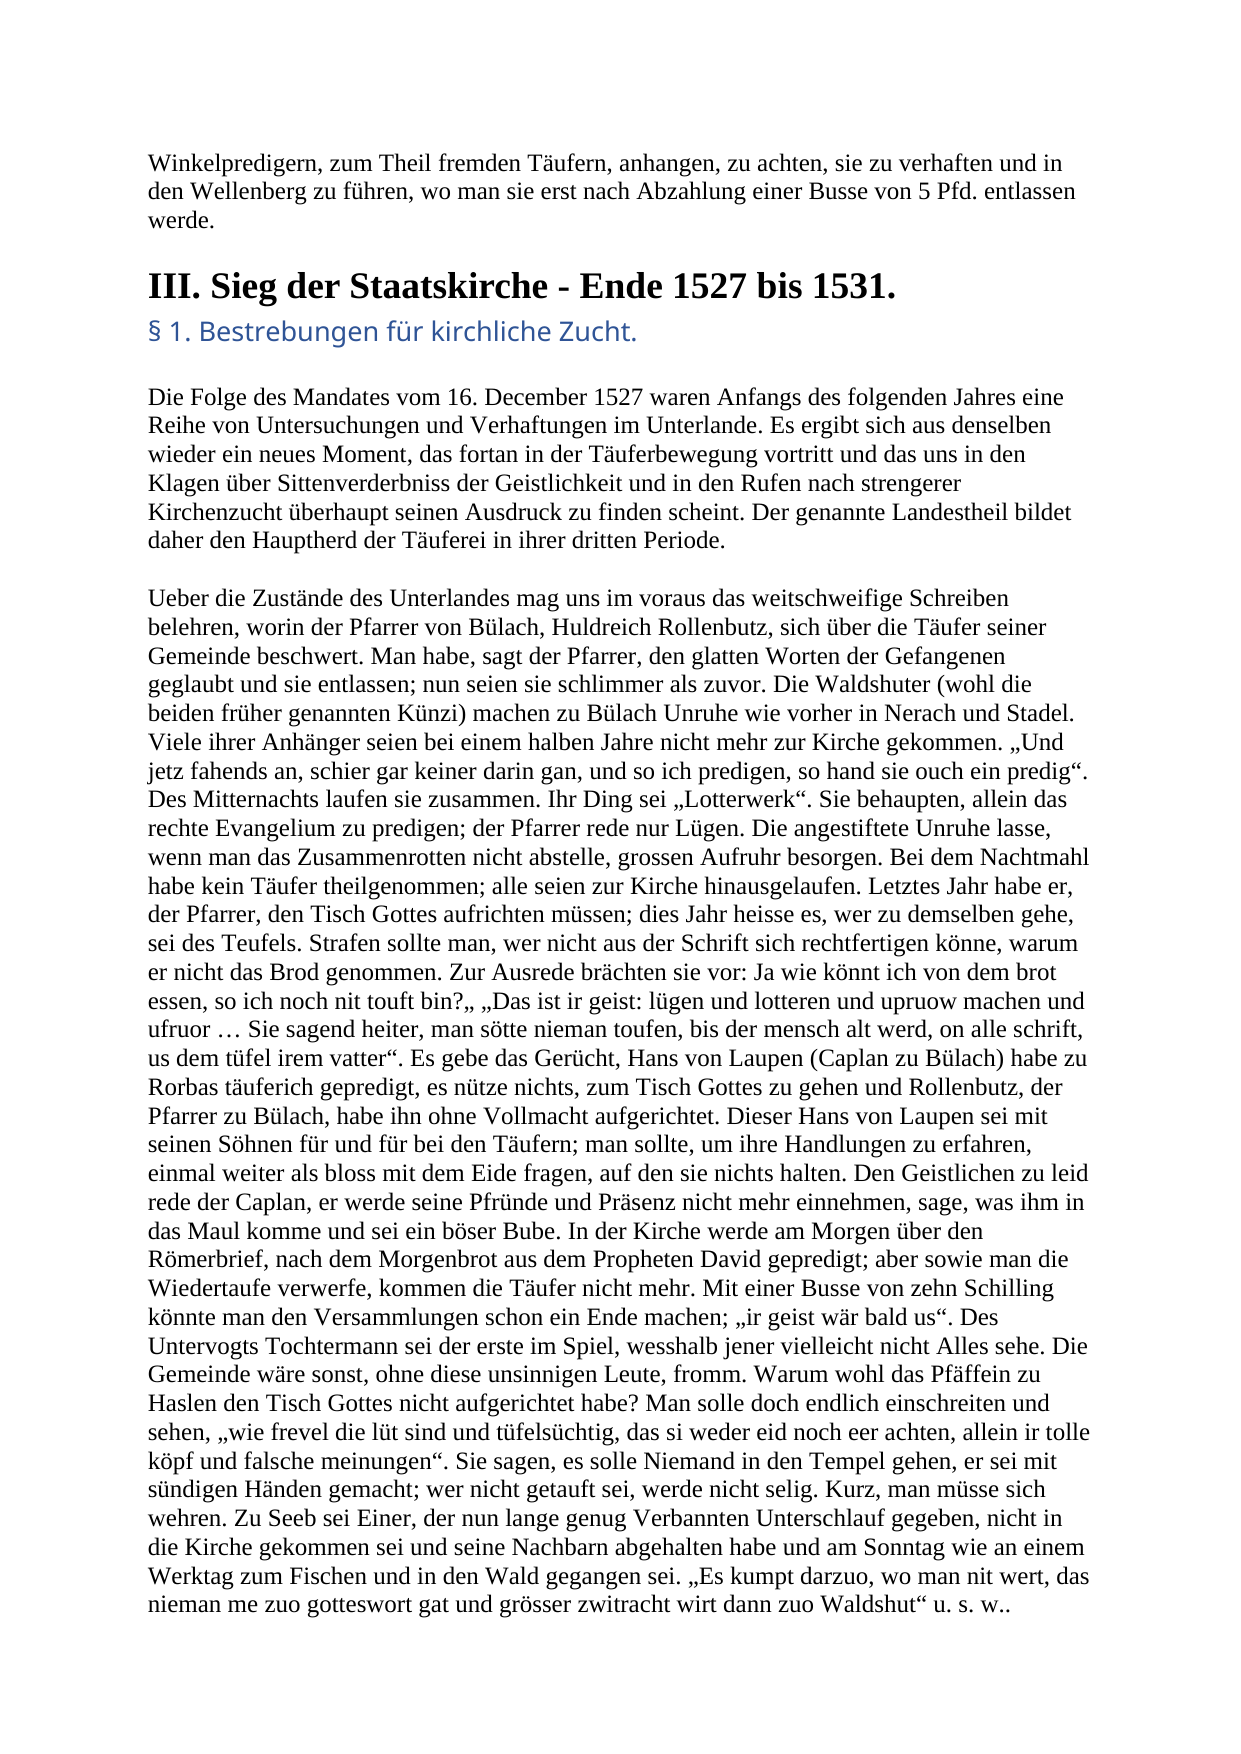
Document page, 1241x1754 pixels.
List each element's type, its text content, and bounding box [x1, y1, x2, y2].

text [148, 148, 1093, 234]
subtitle III. Sieg der Staatskirche - Ende 1527 bis 1531. [148, 263, 1093, 306]
text Ueber die Zustände des Unterlandes mag uns im voraus das weitschweifige Schreiben belehren, worin der Pfarrer von Bülach, Huldreich Rollenbutz, sich über die Täufer seiner Gemeinde beschwert. Man habe, sagt der Pfarrer, den glatten Worten der Gefangenen geglaubt und sie entlassen; nun seien sie schlimmer als zuvor. Die Waldshuter (wohl die beiden früher genannten Künzi) machen zu Bülach Unruhe wie vorher in Nerach und Stadel. Viele ihrer Anhänger seien bei einem halben Jahre nicht mehr zur Kirche gekommen. „Und jetz fahends an, schier gar keiner darin gan, und so ich predigen, so hand sie ouch ein predig“. Des Mitternachts laufen sie zusammen. Ihr Ding sei „Lotterwerk“. Sie behaupten, allein das rechte Evangelium zu predigen; der Pfarrer rede nur Lügen. Die angestiftete Unruhe lasse, wenn man das Zusammenrotten nicht abstelle, grossen Aufruhr besorgen. Bei dem Nachtmahl habe kein Täufer theilgenommen; alle seien zur Kirche hinausgelaufen. Letztes Jahr habe er, der Pfarrer, den Tisch Gottes aufrichten müssen; dies Jahr heisse es, wer zu demselben gehe, sei des Teufels. Strafen sollte man, wer nicht aus der Schrift sich rechtfertigen könne, warum er nicht das Brod genommen. Zur Ausrede brächten sie vor: Ja wie könnt ich von dem brot essen, so ich noch nit touft bin?„ „Das ist ir geist: lügen und lotteren und upruow machen und ufruor … Sie sagend heiter, man sötte nieman toufen, bis der mensch alt werd, on alle schrift, us dem tüfel irem vatter“. Es gebe das Gerücht, Hans von Laupen (Caplan zu Bülach) habe zu Rorbas täuferich gepredigt, es nütze nichts, zum Tisch Gottes zu gehen und Rollenbutz, der Pfarrer zu Bülach, habe ihn ohne Vollmacht aufgerichtet. Dieser Hans von Laupen sei mit seinen Söhnen für und für bei den Täufern; man sollte, um ihre Handlungen zu erfahren, einmal weiter als bloss mit dem Eide fragen, auf den sie nichts halten. Den Geistlichen zu leid rede der Caplan, er werde seine Pfründe und Präsenz nicht mehr einnehmen, sage, was ihm in das Maul komme und sei ein böser Bube. In der Kirche werde am Morgen über den Römerbrief, nach dem Morgenbrot aus dem Propheten David gepredigt; aber sowie man die Wiedertaufe verwerfe, kommen die Täufer nicht mehr. Mit einer Busse von zehn Schilling könnte man den Versammlungen schon ein Ende machen; „ir geist wär bald us“. Des Untervogts Tochtermann sei der erste im Spiel, wesshalb jener vielleicht nicht Alles sehe. Die Gemeinde wäre sonst, ohne diese unsinnigen Leute, fromm. Warum wohl das Pfäffein zu Haslen den Tisch Gottes nicht aufgerichtet habe? Man solle doch endlich einschreiten und sehen, „wie frevel die lüt sind und tüfelsüchtig, das si weder eid noch eer achten, allein ir tolle köpf und falsche meinungen“. Sie sagen, es solle Niemand in den Tempel gehen, er sei mit sündigen Händen gemacht; wer nicht getauft sei, werde nicht selig. Kurz, man müsse sich wehren. Zu Seeb sei Einer, der nun lange genug Verbannten Unterschlauf gegeben, nicht in die Kirche gekommen sei und seine Nachbarn abgehalten habe und am Sonntag wie an einem Werktag zum Fischen und in den Wald gegangen sei. „Es kumpt darzuo, wo man nit wert, das nieman me zuo gotteswort gat und grösser zwitracht wirt dann zuo Waldshut“ u. s. w.. [148, 583, 1093, 1618]
subtitle § 1. Bestrebungen für kirchliche Zucht. [148, 313, 1093, 349]
text Die Folge des Mandates vom 16. December 1527 waren Anfangs des folgenden Jahres eine Reihe von Untersuchungen und Verhaftungen im Unterlande. Es ergibt sich aus denselben wieder ein neues Moment, das fortan in der Täuferbewegung vortritt und das uns in den Klagen über Sittenverderbniss der Geistlichkeit und in den Rufen nach strengerer Kirchenzucht überhaupt seinen Ausdruck zu finden scheint. Der genannte Landestheil bildet daher den Hauptherd der Täuferei in ihrer dritten Periode. [148, 382, 1093, 554]
